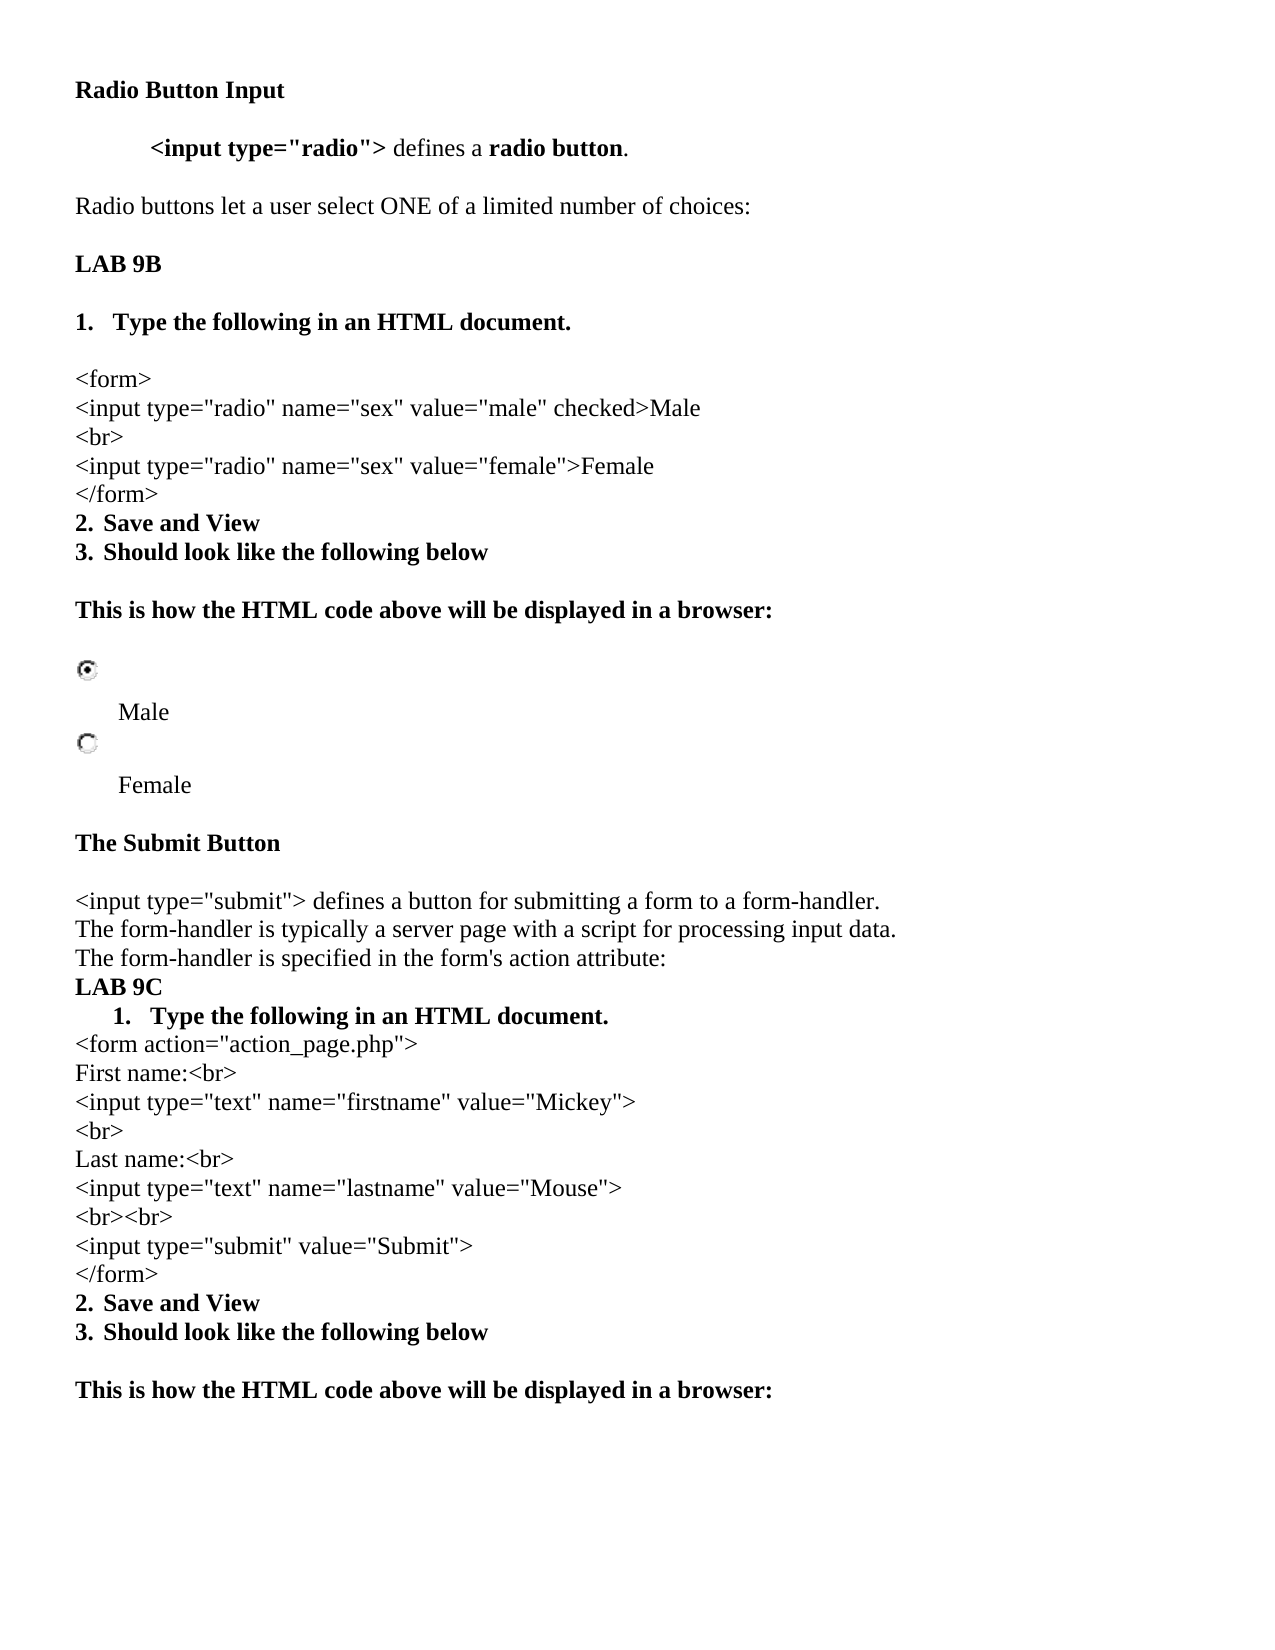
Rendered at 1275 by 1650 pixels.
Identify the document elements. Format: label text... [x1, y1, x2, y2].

list Save and View [75, 1288, 1200, 1317]
text The form-handler is typically a server page with a script for processing input data. [75, 914, 1200, 943]
text LAB 9C [75, 972, 1200, 1001]
list Should look like the following below [75, 537, 1200, 566]
text The Submit Button [75, 828, 1200, 857]
list Type the following in an HTML document. [75, 307, 1200, 335]
text This is how the HTML code above will be displayed in a browser: [75, 595, 1200, 624]
text The form-handler is specified in the form's action attribute: [75, 943, 1200, 972]
text <input type="submit"> defines a button for submitting a form to a form-handler. [75, 886, 1200, 914]
list Type the following in an HTML document. [112, 1001, 1200, 1029]
text Radio buttons let a user select ONE of a limited number of choices: [75, 191, 1200, 219]
text <form> <input type="radio" name="sex" value="male" checked>Male <br> <input type="radio" name="sex" value="female">Female </form> [75, 364, 1200, 508]
text Radio Button Input [75, 75, 1200, 104]
list Should look like the following below [75, 1317, 1200, 1346]
list Save and View [75, 508, 1200, 537]
text This is how the HTML code above will be displayed in a browser: [75, 1375, 1200, 1404]
text <input type="radio"> defines a radio button. [75, 133, 1200, 162]
text <form action="action_page.php"> First name:<br> <input type="text" name="firstname" value="Mickey"> <br> Last name:<br> <input type="text" name="lastname" value="Mouse"> <br><br> <input type="submit" value="Submit"> </form> [75, 1029, 1200, 1288]
text LAB 9B [75, 249, 1200, 277]
text Male Female [75, 653, 1200, 799]
